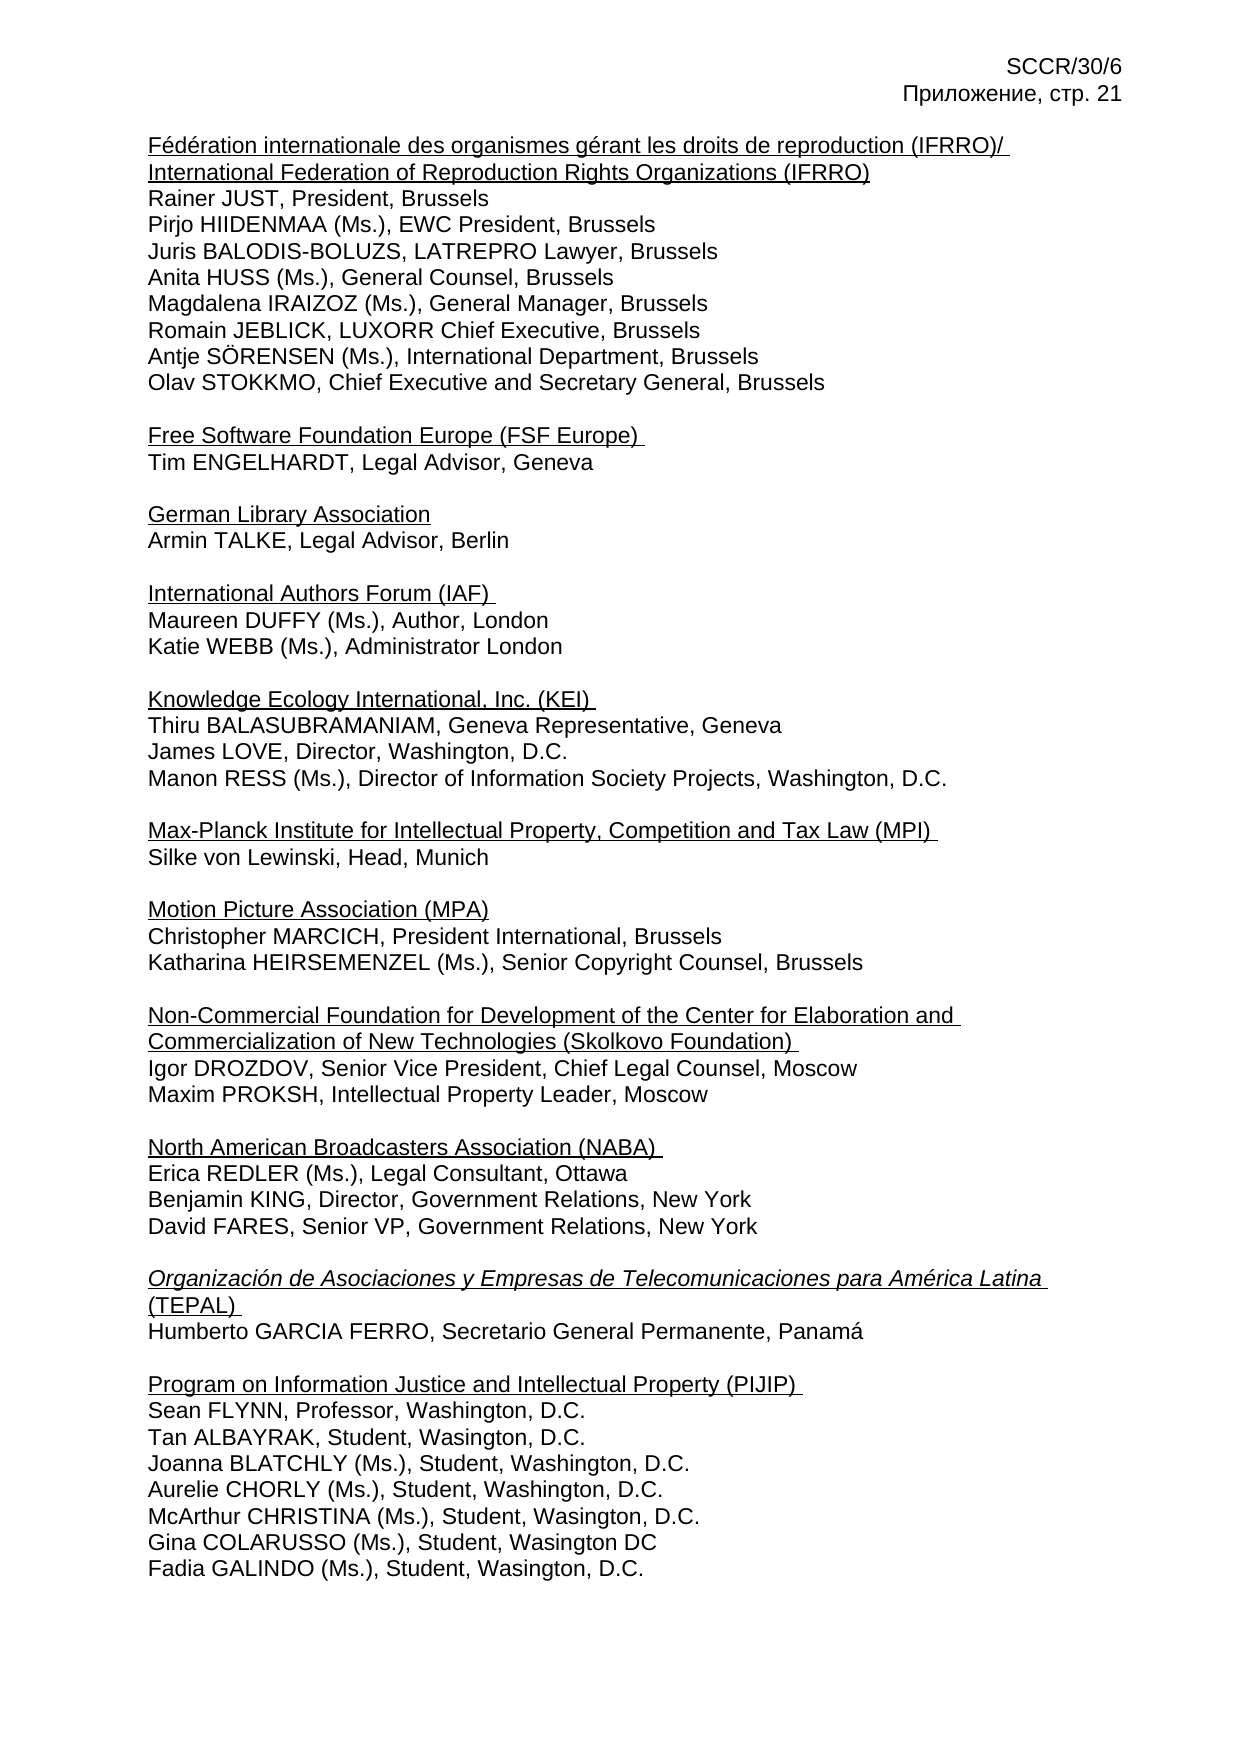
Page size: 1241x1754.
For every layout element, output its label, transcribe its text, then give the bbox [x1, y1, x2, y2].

text North American Broadcasters Association (NABA) [148, 1134, 1122, 1160]
text Silke von Lewinski, Head, Munich [148, 844, 1122, 870]
text Anita HUSS (Ms.), General Counsel, Brussels [148, 264, 1122, 290]
text Igor DROZDOV, Senior Vice President, Chief Legal Counsel, Moscow [148, 1054, 1122, 1081]
text Christopher MARCICH, President International, Brussels [148, 923, 1122, 949]
text Maureen DUFFY (Ms.), Author, London [148, 607, 1122, 633]
text Humberto GARCIA FERRO, Secretario General Permanente, Panamá [148, 1318, 1122, 1344]
text Pirjo HIIDENMAA (Ms.), EWC President, Brussels [148, 211, 1122, 238]
text Free Software Foundation Europe (FSF Europe) [148, 422, 1122, 448]
text Sean FLYNN, Professor, Washington, D.C. [148, 1397, 1122, 1423]
text David FARES, Senior VP, Government Relations, New York [148, 1213, 1122, 1239]
text McArthur CHRISTINA (Ms.), Student, Wasington, D.C. [148, 1503, 1122, 1529]
text Gina COLARUSSO (Ms.), Student, Wasington DC [148, 1529, 1122, 1555]
text Manon RESS (Ms.), Director of Information Society Projects, Washington, D.C. [148, 765, 1122, 791]
text Fédération internationale des organismes gérant les droits de reproduction (IFRRO)/ International Federation of Reproduction Rights Organizations (IFRRO) [148, 132, 1122, 185]
text Organización de Asociaciones y Empresas de Telecomunicaciones para América Latina (TEPAL) [148, 1265, 1122, 1318]
text Juris BALODIS-BOLUZS, LATREPRO Lawyer, Brussels [148, 238, 1122, 264]
text Tim ENGELHARDT, Legal Advisor, Geneva [148, 448, 1122, 475]
text Antje SÖRENSEN (Ms.), International Department, Brussels [148, 343, 1122, 369]
text Fadia GALINDO (Ms.), Student, Wasington, D.C. [148, 1555, 1122, 1582]
text Program on Information Justice and Intellectual Property (PIJIP) [148, 1371, 1122, 1397]
text Joanna BLATCHLY (Ms.), Student, Washington, D.C. [148, 1450, 1122, 1476]
text Katharina HEIRSEMENZEL (Ms.), Senior Copyright Counsel, Brussels [148, 949, 1122, 976]
text Erica REDLER (Ms.), Legal Consultant, Ottawa [148, 1160, 1122, 1186]
text Olav STOKKMO, Chief Executive and Secretary General, Brussels [148, 369, 1122, 396]
text Thiru BALASUBRAMANIAM, Geneva Representative, Geneva [148, 712, 1122, 738]
text Katie WEBB (Ms.), Administrator London [148, 633, 1122, 659]
text Max-Planck Institute for Intellectual Property, Competition and Tax Law (MPI) [148, 817, 1122, 844]
text German Library Association [148, 501, 1122, 527]
text Aurelie CHORLY (Ms.), Student, Washington, D.C. [148, 1476, 1122, 1503]
text James LOVE, Director, Washington, D.C. [148, 738, 1122, 765]
text Knowledge Ecology International, Inc. (KEI) [148, 686, 1122, 712]
text Tan ALBAYRAK, Student, Wasington, D.C. [148, 1423, 1122, 1450]
text Romain JEBLICK, LUXORR Chief Executive, Brussels [148, 317, 1122, 343]
text Armin TALKE, Legal Advisor, Berlin [148, 527, 1122, 554]
text Maxim PROKSH, Intellectual Property Leader, Moscow [148, 1081, 1122, 1107]
text Magdalena IRAIZOZ (Ms.), General Manager, Brussels [148, 290, 1122, 317]
text Non-Commercial Foundation for Development of the Center for Elaboration and Commercialization of New Technologies (Skolkovo Foundation) [148, 1002, 1122, 1054]
text Benjamin KING, Director, Government Relations, New York [148, 1186, 1122, 1213]
text International Authors Forum (IAF) [148, 580, 1122, 607]
text Rainer JUST, President, Brussels [148, 185, 1122, 211]
text Motion Picture Association (MPA) [148, 896, 1122, 923]
